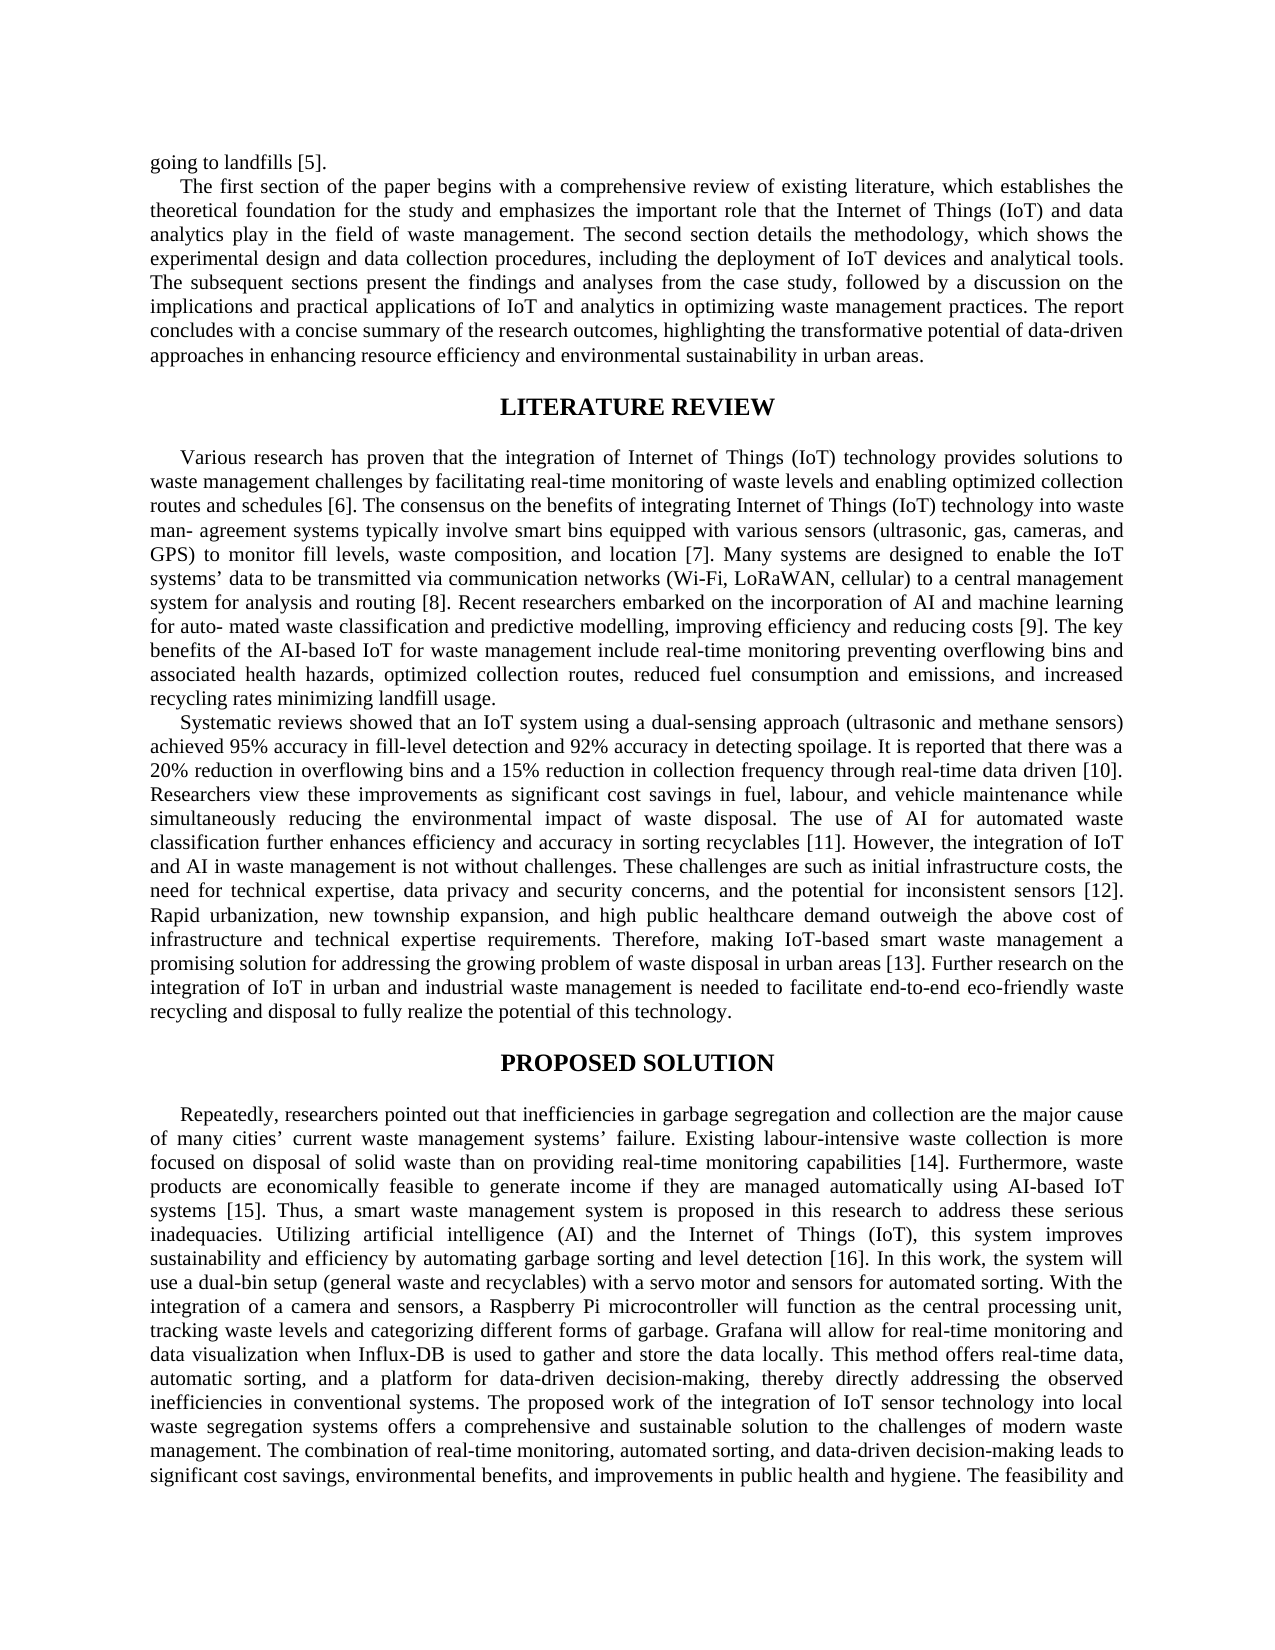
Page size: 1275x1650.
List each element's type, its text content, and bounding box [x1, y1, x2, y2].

subtitle LITERATURE REVIEW [150, 392, 1125, 420]
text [150, 150, 1125, 174]
subtitle PROPOSED SOLUTION [150, 1048, 1125, 1077]
text Various research has proven that the integration of Internet of Things (IoT) technology provides solutions to waste management challenges by facilitating real-time monitoring of waste levels and enabling optimized collection routes and schedules [6]. The consensus on the benefits of integrating Internet of Things (IoT) technology into waste man- agreement systems typically involve smart bins equipped with various sensors (ultrasonic, gas, cameras, and GPS) to monitor fill levels, waste composition, and location [7]. Many systems are designed to enable the IoT systems’ data to be transmitted via communication networks (Wi-Fi, LoRaWAN, cellular) to a central management system for analysis and routing [8]. Recent researchers embarked on the incorporation of AI and machine learning for auto- mated waste classification and predictive modelling, improving efficiency and reducing costs [9]. The key benefits of the AI-based IoT for waste management include real-time monitoring preventing overflowing bins and associated health hazards, optimized collection routes, reduced fuel consumption and emissions, and increased recycling rates minimizing landfill usage. [150, 445, 1125, 710]
text Systematic reviews showed that an IoT system using a dual-sensing approach (ultrasonic and methane sensors) achieved 95% accuracy in fill-level detection and 92% accuracy in detecting spoilage. It is reported that there was a 20% reduction in overflowing bins and a 15% reduction in collection frequency through real-time data driven [10]. Researchers view these improvements as significant cost savings in fuel, labour, and vehicle maintenance while simultaneously reducing the environmental impact of waste disposal. The use of AI for automated waste classification further enhances efficiency and accuracy in sorting recyclables [11]. However, the integration of IoT and AI in waste management is not without challenges. These challenges are such as initial infrastructure costs, the need for technical expertise, data privacy and security concerns, and the potential for inconsistent sensors [12]. Rapid urbanization, new township expansion, and high public healthcare demand outweigh the above cost of infrastructure and technical expertise requirements. Therefore, making IoT-based smart waste management a promising solution for addressing the growing problem of waste disposal in urban areas [13]. Further research on the integration of IoT in urban and industrial waste management is needed to facilitate end-to-end eco-friendly waste recycling and disposal to fully realize the potential of this technology. [150, 710, 1125, 1023]
text The first section of the paper begins with a comprehensive review of existing literature, which establishes the theoretical foundation for the study and emphasizes the important role that the Internet of Things (IoT) and data analytics play in the field of waste management. The second section details the methodology, which shows the experimental design and data collection procedures, including the deployment of IoT devices and analytical tools. The subsequent sections present the findings and analyses from the case study, followed by a discussion on the implications and practical applications of IoT and analytics in optimizing waste management practices. The report concludes with a concise summary of the research outcomes, highlighting the transformative potential of data-driven approaches in enhancing resource efficiency and environmental sustainability in urban areas. [150, 174, 1125, 367]
